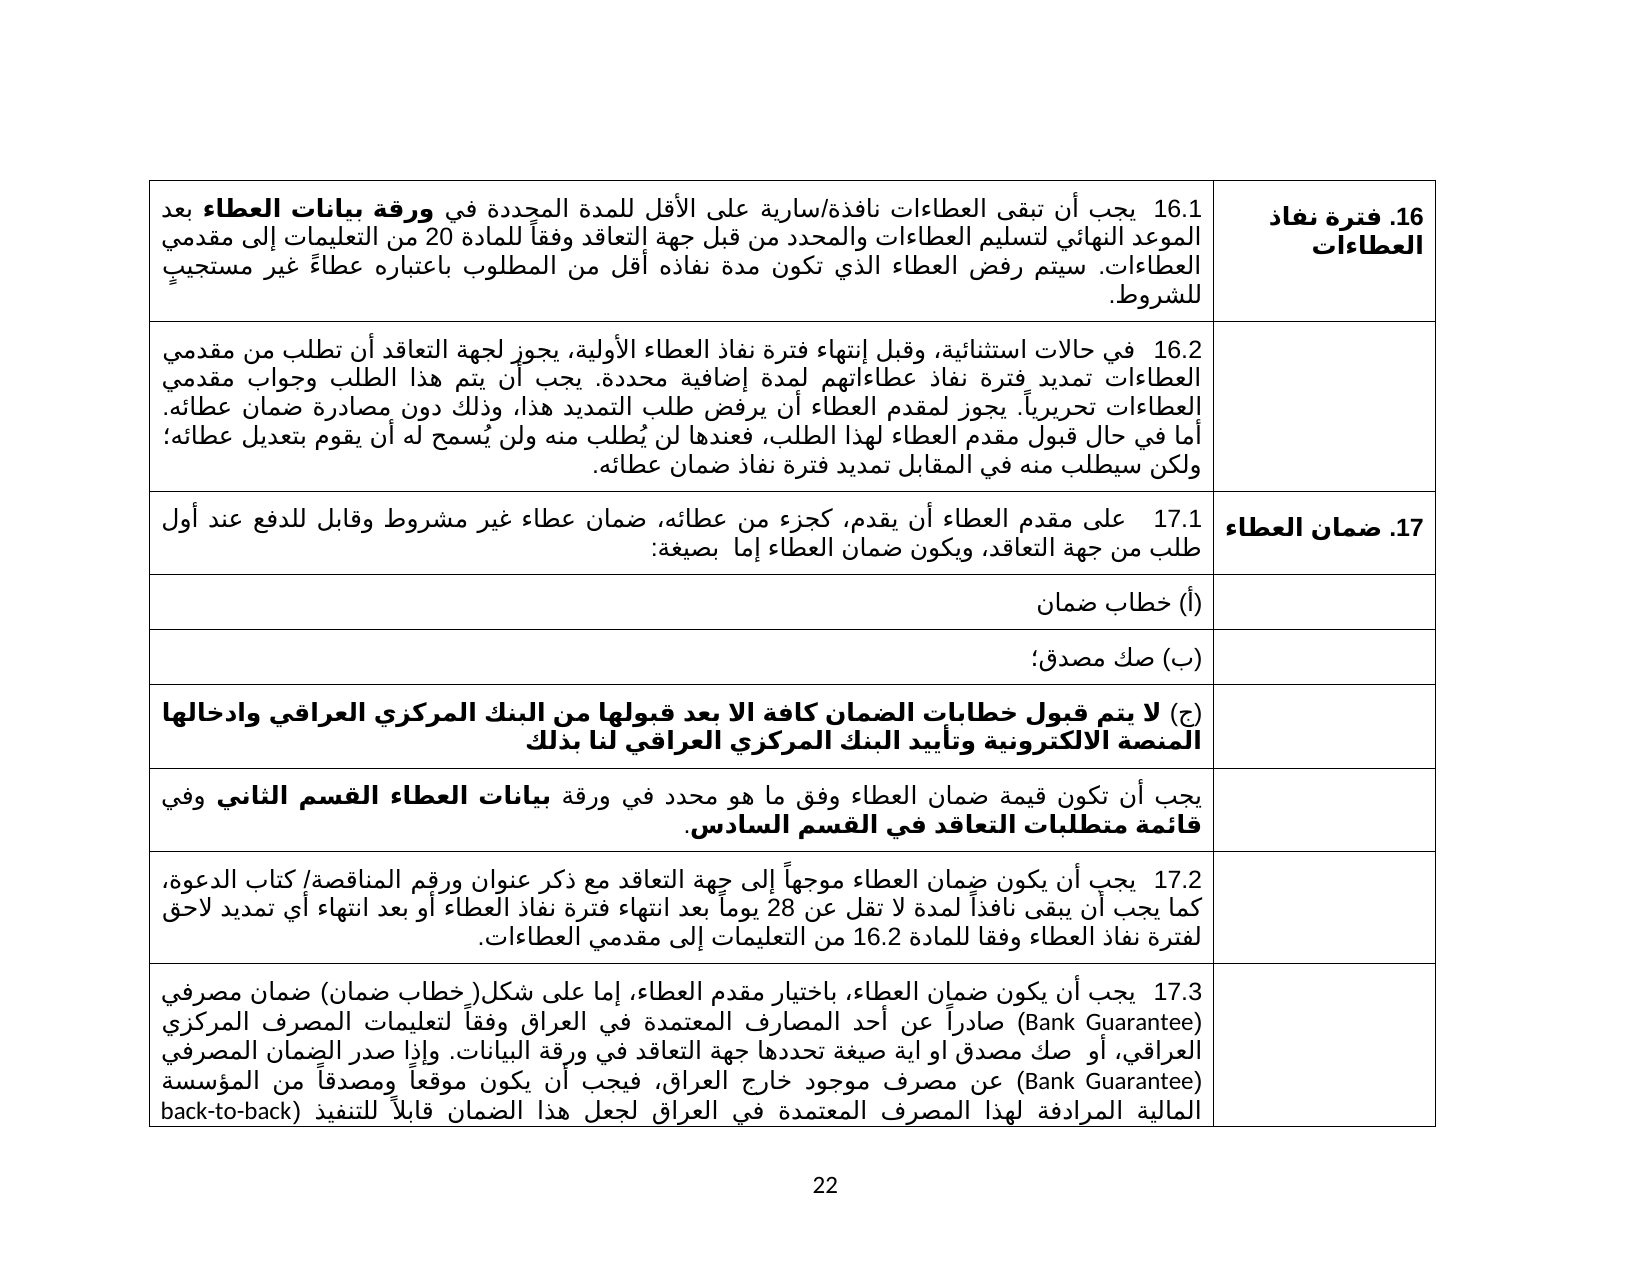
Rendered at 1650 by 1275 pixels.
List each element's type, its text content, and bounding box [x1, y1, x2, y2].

table_cell (أ) خطاب ضمان [150, 575, 1213, 629]
table_cell 17.2 يجب أن يكون ضمان العطاء موجهاً إلى جهة التعاقد مع ذكر عنوان ورقم المناقصة/ كتاب الدعوة، كما يجب أن يبقى نافذاً لمدة لا تقل عن 28 يوماً بعد انتهاء فترة نفاذ العطاء أو بعد انتهاء أي تمديد لاحق لفترة نفاذ العطاء وفقا للمادة 16.2 من التعليمات إلى مقدمي العطاءات. [150, 852, 1213, 963]
table_cell 17.3 يجب أن يكون ضمان العطاء، باختيار مقدم العطاء، إما على شكل( خطاب ضمان) ضمان مصرفي (Bank Guarantee) صادراً عن أحد المصارف المعتمدة في العراق وفقاً لتعليمات المصرف المركزي العراقي، أو صك مصدق او اية صيغة تحددها جهة التعاقد في ورقة البيانات. وإذا صدر الضمان المصرفي (Bank Guarantee) عن مصرف موجود خارج العراق، فيجب أن يكون موقعاً ومصدقاً من المؤسسة المالية المرادفة لهذا المصرف المعتمدة في العراق لجعل هذا الضمان قابلاً للتنفيذ (back-to-back counter guarantee). [150, 964, 1213, 1126]
table_cell [1214, 575, 1435, 629]
table_cell (ب) صك مصدق؛ [150, 630, 1213, 684]
table_cell [1214, 964, 1435, 1126]
table_cell [1214, 769, 1435, 851]
table_cell يجب أن تكون قيمة ضمان العطاء وفق ما هو محدد في ورقة بيانات العطاء القسم الثاني وفي قائمة متطلبات التعاقد في القسم السادس. [150, 769, 1213, 851]
table_cell (ج) لا يتم قبول خطابات الضمان كافة الا بعد قبولها من البنك المركزي العراقي وادخالها المنصة الالكترونية وتأييد البنك المركزي العراقي لنا بذلك [150, 685, 1213, 767]
table_cell 17.1 على مقدم العطاء أن يقدم، كجزء من عطائه، ضمان عطاء غير مشروط وقابل للدفع عند أول طلب من جهة التعاقد، ويكون ضمان العطاء إما بصيغة: [150, 492, 1213, 574]
table_cell [1214, 630, 1435, 684]
table_cell 16.2 في حالات استثنائية، وقبل إنتهاء فترة نفاذ العطاء الأولية، يجوز لجهة التعاقد أن تطلب من مقدمي العطاءات تمديد فترة نفاذ عطاءاتهم لمدة إضافية محددة. يجب أن يتم هذا الطلب وجواب مقدمي العطاءات تحريرياً. يجوز لمقدم العطاء أن يرفض طلب التمديد هذا، وذلك دون مصادرة ضمان عطائه. أما في حال قبول مقدم العطاء لهذا الطلب، فعندها لن يُطلب منه ولن يُسمح له أن يقوم بتعديل عطائه؛ ولكن سيطلب منه في المقابل تمديد فترة نفاذ ضمان عطائه. [150, 322, 1213, 491]
table_cell [1214, 322, 1435, 491]
table_cell 17. ضمان العطاء [1214, 492, 1435, 574]
table_cell [1214, 852, 1435, 963]
table_cell 16.1 يجب أن تبقى العطاءات نافذة/سارية على الأقل للمدة المحددة في ورقة بيانات العطاء بعد الموعد النهائي لتسليم العطاءات والمحدد من قبل جهة التعاقد وفقاً للمادة 20 من التعليمات إلى مقدمي العطاءات. سيتم رفض العطاء الذي تكون مدة نفاذه أقل من المطلوب باعتباره عطاءً غير مستجيبٍ للشروط. [150, 181, 1213, 321]
table_cell [1214, 685, 1435, 767]
table_cell 16. فترة نفاذ العطاءات [1214, 181, 1435, 321]
